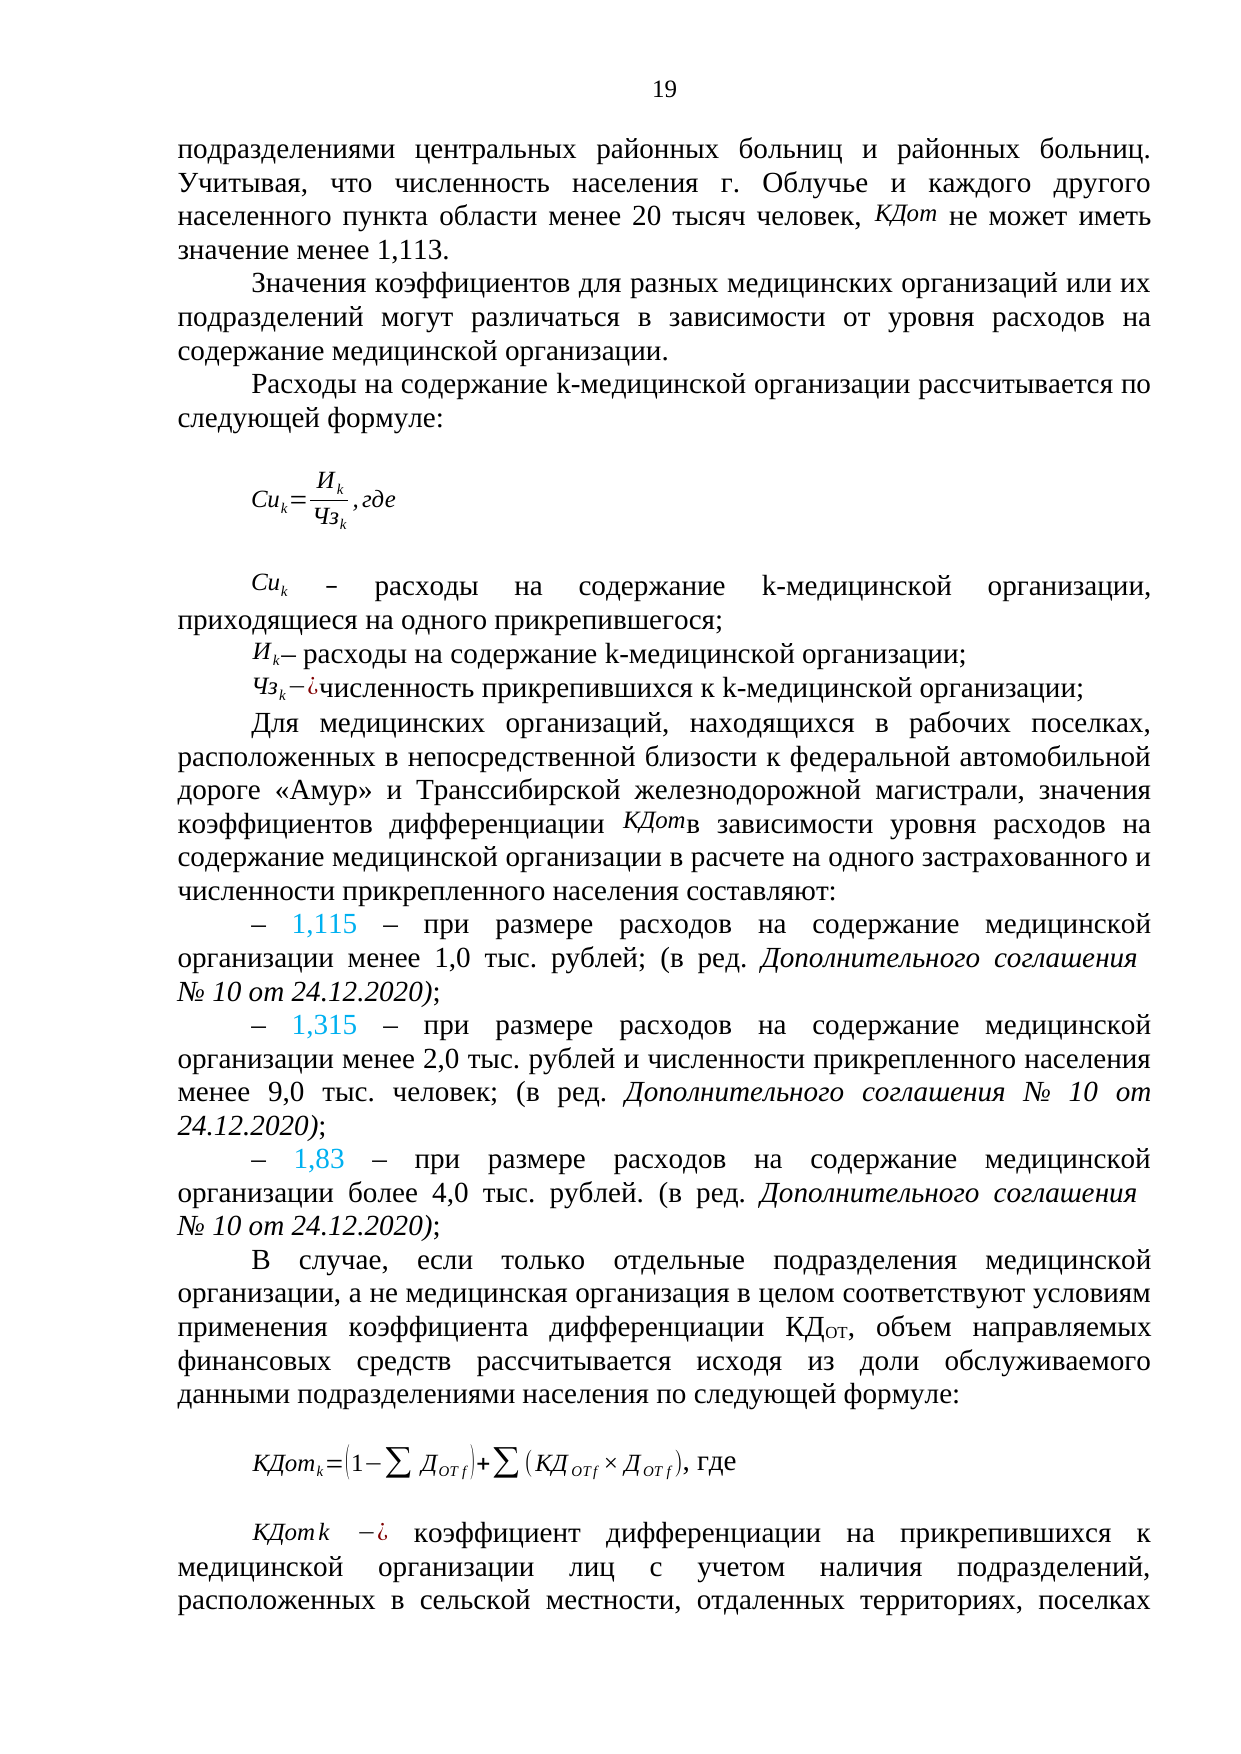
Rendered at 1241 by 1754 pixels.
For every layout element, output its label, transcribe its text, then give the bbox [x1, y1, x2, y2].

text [177, 1515, 1152, 1616]
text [177, 131, 1152, 266]
text , где [177, 1443, 1152, 1482]
text – 1,115 – при размере расходов на содержание медицинской организации менее 1,0 тыс. рублей; (в ред. Дополнительного соглашения № 10 от 24.12.2020); [177, 907, 1152, 1007]
text – расходы на содержание k-медицинской организации, приходящиеся на одного прикрепившегося; [177, 567, 1152, 636]
text численность прикрепившихся к k-медицинской организации; [177, 671, 1152, 705]
text В случае, если только отдельные подразделения медицинской организации, а не медицинская организация в целом соответствуют условиям применения коэффициента дифференциации КДОТ, объем направляемых финансовых средств рассчитывается исходя из доли обслуживаемого данными подразделениями населения по следующей формуле: [177, 1242, 1152, 1410]
text Расходы на содержание k-медицинской организации рассчитывается по следующей формуле: [177, 366, 1152, 433]
text Для медицинских организаций, находящихся в рабочих поселках, расположенных в непосредственной близости к федеральной автомобильной дороге «Амур» и Транссибирской железнодорожной магистрали, значения коэффициентов дифференциации в зависимости уровня расходов на содержание медицинской организации в расчете на одного застрахованного и численности прикрепленного населения составляют: [177, 705, 1152, 907]
text Значения коэффициентов для разных медицинских организаций или их подразделений могут различаться в зависимости от уровня расходов на содержание медицинской организации. [177, 266, 1152, 366]
text – 1,83 – при размере расходов на содержание медицинской организации более 4,0 тыс. рублей. (в ред. Дополнительного соглашения № 10 от 24.12.2020); [177, 1141, 1152, 1242]
text – расходы на содержание k-медицинской организации; [177, 636, 1152, 671]
text – 1,315 – при размере расходов на содержание медицинской организации менее 2,0 тыс. рублей и численности прикрепленного населения менее 9,0 тыс. человек; (в ред. Дополнительного соглашения № 10 от 24.12.2020); [177, 1007, 1152, 1141]
